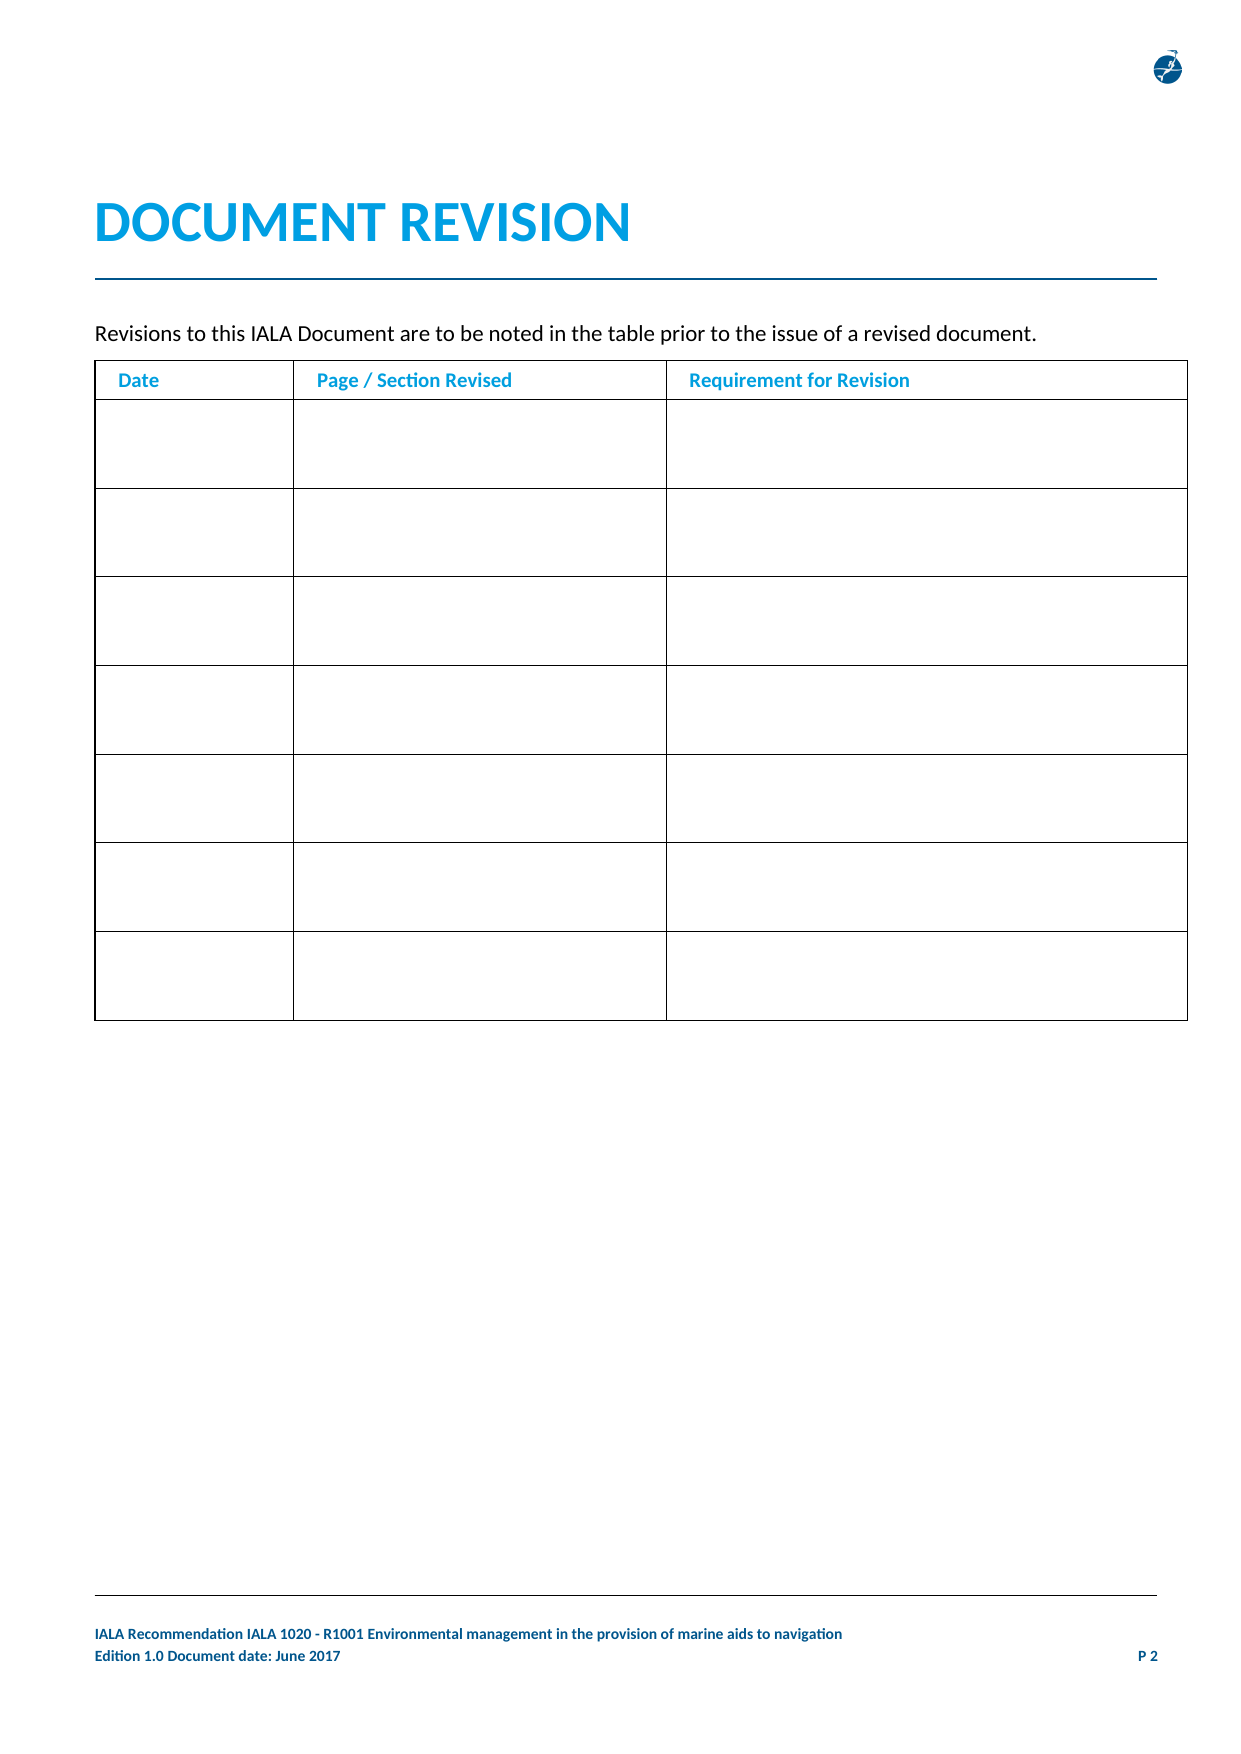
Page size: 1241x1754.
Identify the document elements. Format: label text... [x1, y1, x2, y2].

table_cell [667, 489, 1187, 576]
table_cell [667, 666, 1187, 753]
table_header Requirement for Revision [667, 361, 1187, 399]
table_cell [96, 666, 293, 753]
text Revisions to this IALA Document are to be noted in the table prior to the issue of a revised document. [94, 319, 1157, 347]
table_cell [667, 400, 1187, 488]
table_cell [96, 577, 293, 665]
table_cell [294, 489, 666, 576]
table_cell [96, 489, 293, 576]
table_cell [667, 755, 1187, 842]
table_cell [294, 843, 666, 931]
table_cell [294, 932, 666, 1019]
table_cell [667, 843, 1187, 931]
table_header Page / Section Revised [294, 361, 666, 399]
table_cell [294, 755, 666, 842]
table_cell [667, 932, 1187, 1019]
table_cell [96, 755, 293, 842]
table_cell [294, 400, 666, 488]
table_cell [667, 577, 1187, 665]
picture [1122, 0, 1241, 119]
table_header Date [96, 361, 293, 399]
table_cell [96, 843, 293, 931]
table_cell [96, 932, 293, 1019]
table_cell [96, 400, 293, 488]
table_cell [294, 666, 666, 753]
table_cell [294, 577, 666, 665]
